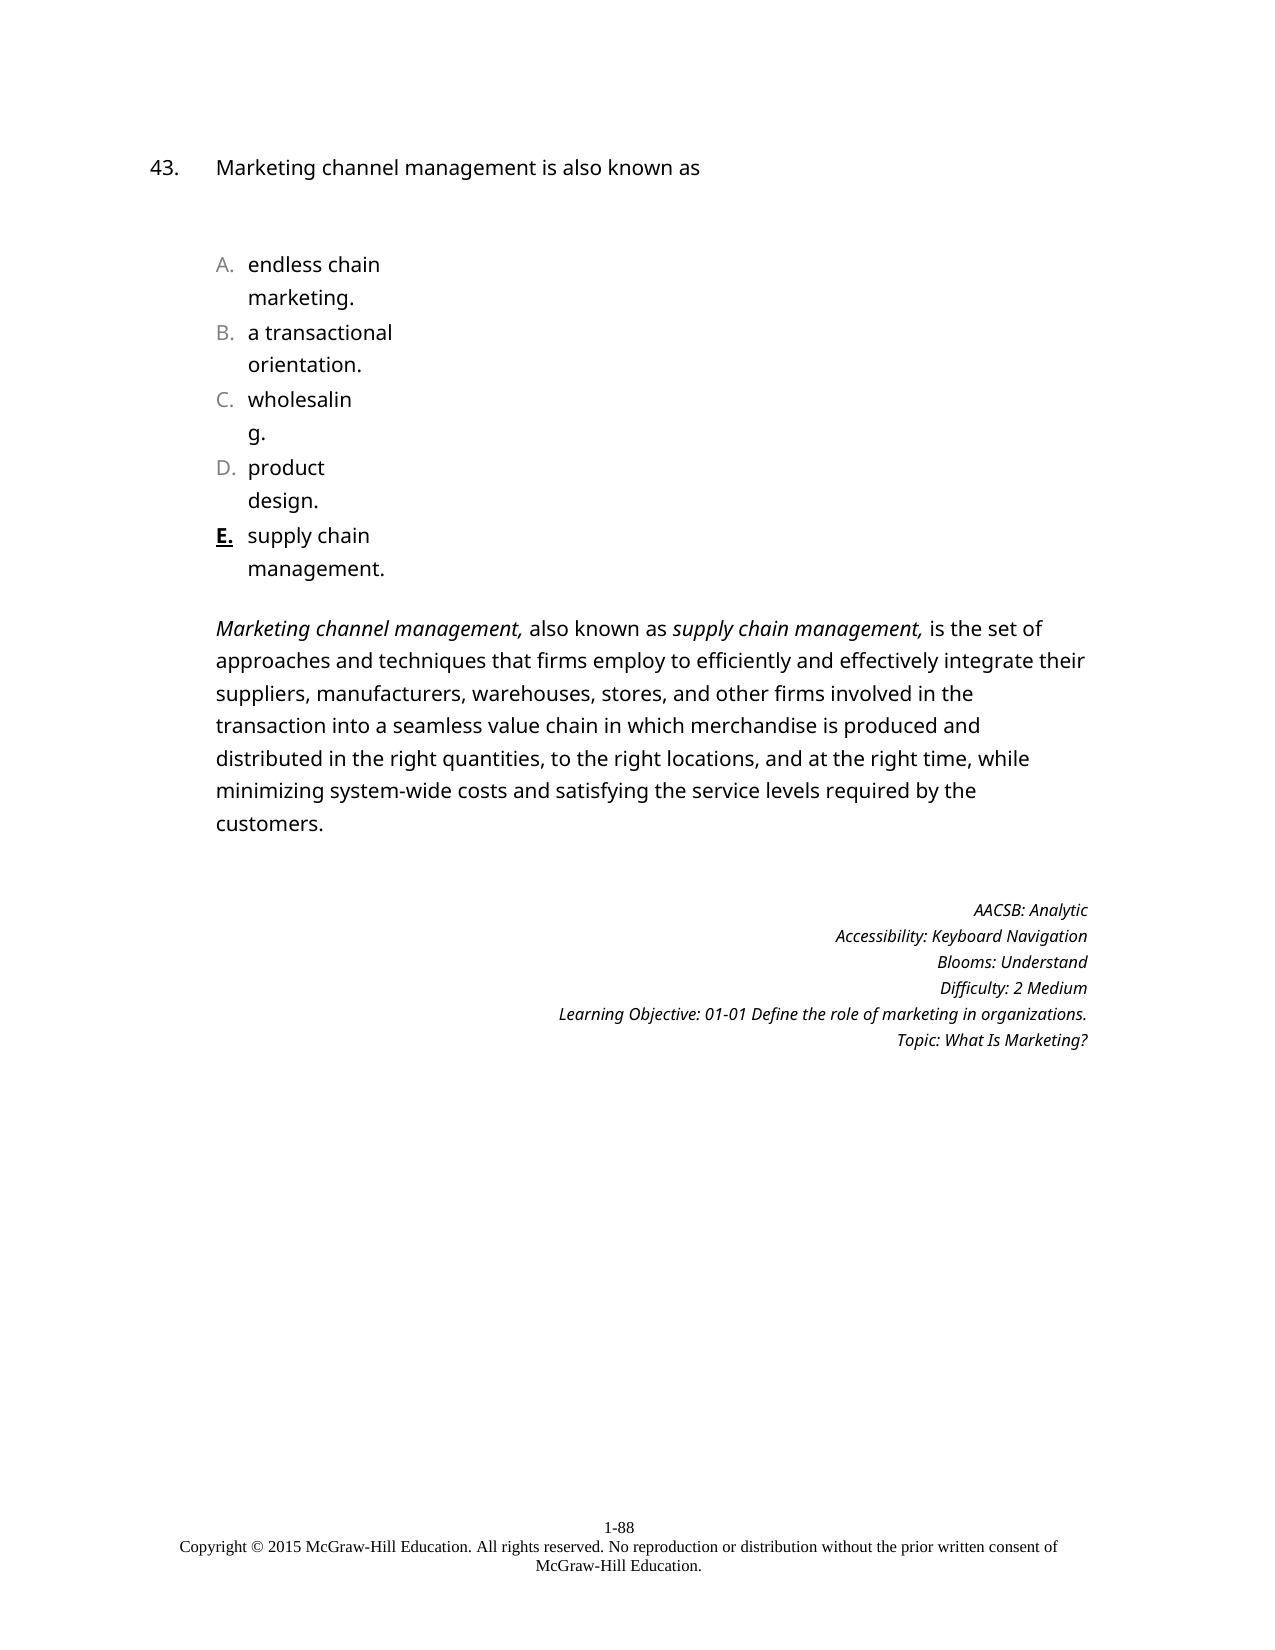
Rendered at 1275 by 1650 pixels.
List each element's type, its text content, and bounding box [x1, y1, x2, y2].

table_header AACSB: Analytic Accessibility: Keyboard Navigation Blooms: Understand Difficulty: 2 Medium Learning Objective: 01-01 Define the role of marketing in organizations. Topic: What Is Marketing? [150, 899, 1087, 1087]
table_header Marketing channel management is also known as Marketing channel management, also known as supply chain management, is the set of approaches and techniques that firms employ to efficiently and effectively integrate their suppliers, manufacturers, warehouses, stores, and other firms involved in the transaction into a seamless value chain in which merchandise is produced and distributed in the right quantities, to the right locations, and at the right time, while minimizing system-wide costs and satisfying the service levels required by the customers. [216, 153, 1087, 869]
table_header 43. [150, 153, 216, 869]
